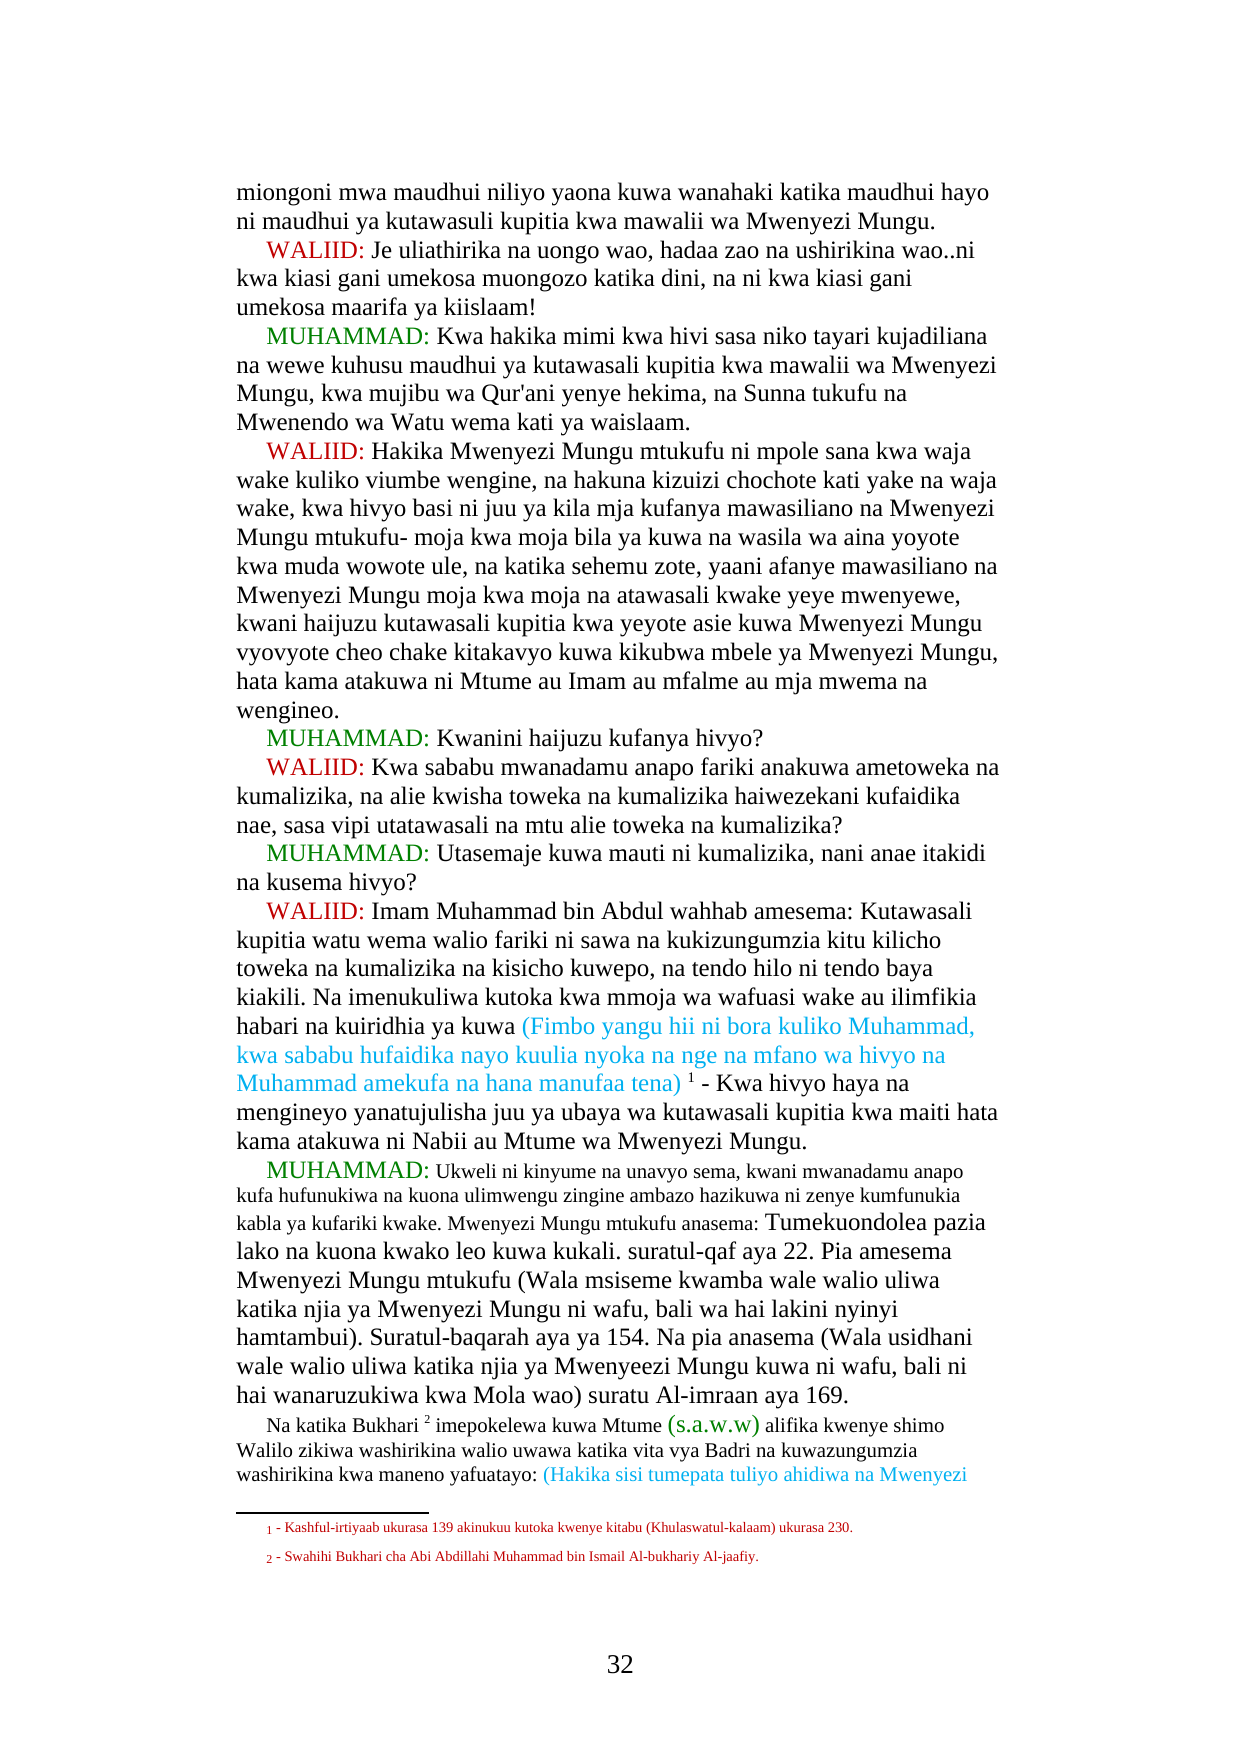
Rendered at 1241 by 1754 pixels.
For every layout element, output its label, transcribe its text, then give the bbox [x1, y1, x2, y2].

text MUHAMMAD: Kwanini haijuzu kufanya hivyo? [236, 723, 1004, 752]
text WALIID: Hakika Mwenyezi Mungu mtukufu ni mpole sana kwa waja wake kuliko viumbe wengine, na hakuna kizuizi chochote kati yake na waja wake, kwa hivyo basi ni juu ya kila mja kufanya mawasiliano na Mwenyezi Mungu mtukufu- moja kwa moja bila ya kuwa na wasila wa aina yoyote kwa muda wowote ule, na katika sehemu zote, yaani afanye mawasiliano na Mwenyezi Mungu moja kwa moja na atawasali kwake yeye mwenyewe, kwani haijuzu kutawasali kupitia kwa yeyote asie kuwa Mwenyezi Mungu vyovyote cheo chake kitakavyo kuwa kikubwa mbele ya Mwenyezi Mungu, hata kama atakuwa ni Mtume au Imam au mfalme au mja mwema na wengineo. [236, 436, 1004, 723]
text WALIID: Kwa sababu mwanadamu anapo fariki anakuwa ametoweka na kumalizika, na alie kwisha toweka na kumalizika haiwezekani kufaidika nae, sasa vipi utatawasali na mtu alie toweka na kumalizika? [236, 752, 1004, 838]
text MUHAMMAD: Kwa hakika mimi kwa hivi sasa niko tayari kujadiliana na wewe kuhusu maudhui ya kutawasali kupitia kwa mawalii wa Mwenyezi Mungu, kwa mujibu wa Qur'ani yenye hekima, na Sunna tukufu na Mwenendo wa Watu wema kati ya waislaam. [236, 321, 1004, 436]
text MUHAMMAD: Utasemaje kuwa mauti ni kumalizika, nani anae itakidi na kusema hivyo? [236, 838, 1004, 896]
text WALIID: Je uliathirika na uongo wao, hadaa zao na ushirikina wao..ni kwa kiasi gani umekosa muongozo katika dini, na ni kwa kiasi gani umekosa maarifa ya kiislaam! [236, 235, 1004, 321]
text MUHAMMAD: Ukweli ni kinyume na unavyo sema, kwani mwanadamu anapo kufa hufunukiwa na kuona ulimwengu zingine ambazo hazikuwa ni zenye kumfunukia kabla ya kufariki kwake. Mwenyezi Mungu mtukufu anasema: Tumekuondolea pazia lako na kuona kwako leo kuwa kukali. suratul-qaf aya 22. Pia amesema Mwenyezi Mungu mtukufu (Wala msiseme kwamba wale walio uliwa katika njia ya Mwenyezi Mungu ni wafu, bali wa hai lakini nyinyi hamtambui). Suratul-baqarah aya ya 154. Na pia anasema (Wala usidhani wale walio uliwa katika njia ya Mwenyeezi Mungu kuwa ni wafu, bali ni hai wanaruzukiwa kwa Mola wao) suratu Al-imraan aya 169. [236, 1155, 1004, 1409]
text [236, 1409, 1004, 1486]
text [236, 177, 1004, 235]
text WALIID: Imam Muhammad bin Abdul wahhab amesema: Kutawasali kupitia watu wema walio fariki ni sawa na kukizungumzia kitu kilicho toweka na kumalizika na kisicho kuwepo, na tendo hilo ni tendo baya kiakili. Na imenukuliwa kutoka kwa mmoja wa wafuasi wake au ilimfikia habari na kuiridhia ya kuwa (Fimbo yangu hii ni bora kuliko Muhammad, kwa sababu hufaidika nayo kuulia nyoka na nge na mfano wa hivyo na Muhammad amekufa na hana manufaa tena) - Kwa hivyo haya na mengineyo yanatujulisha juu ya ubaya wa kutawasali kupitia kwa maiti hata kama atakuwa ni Nabii au Mtume wa Mwenyezi Mungu. [236, 896, 1004, 1155]
